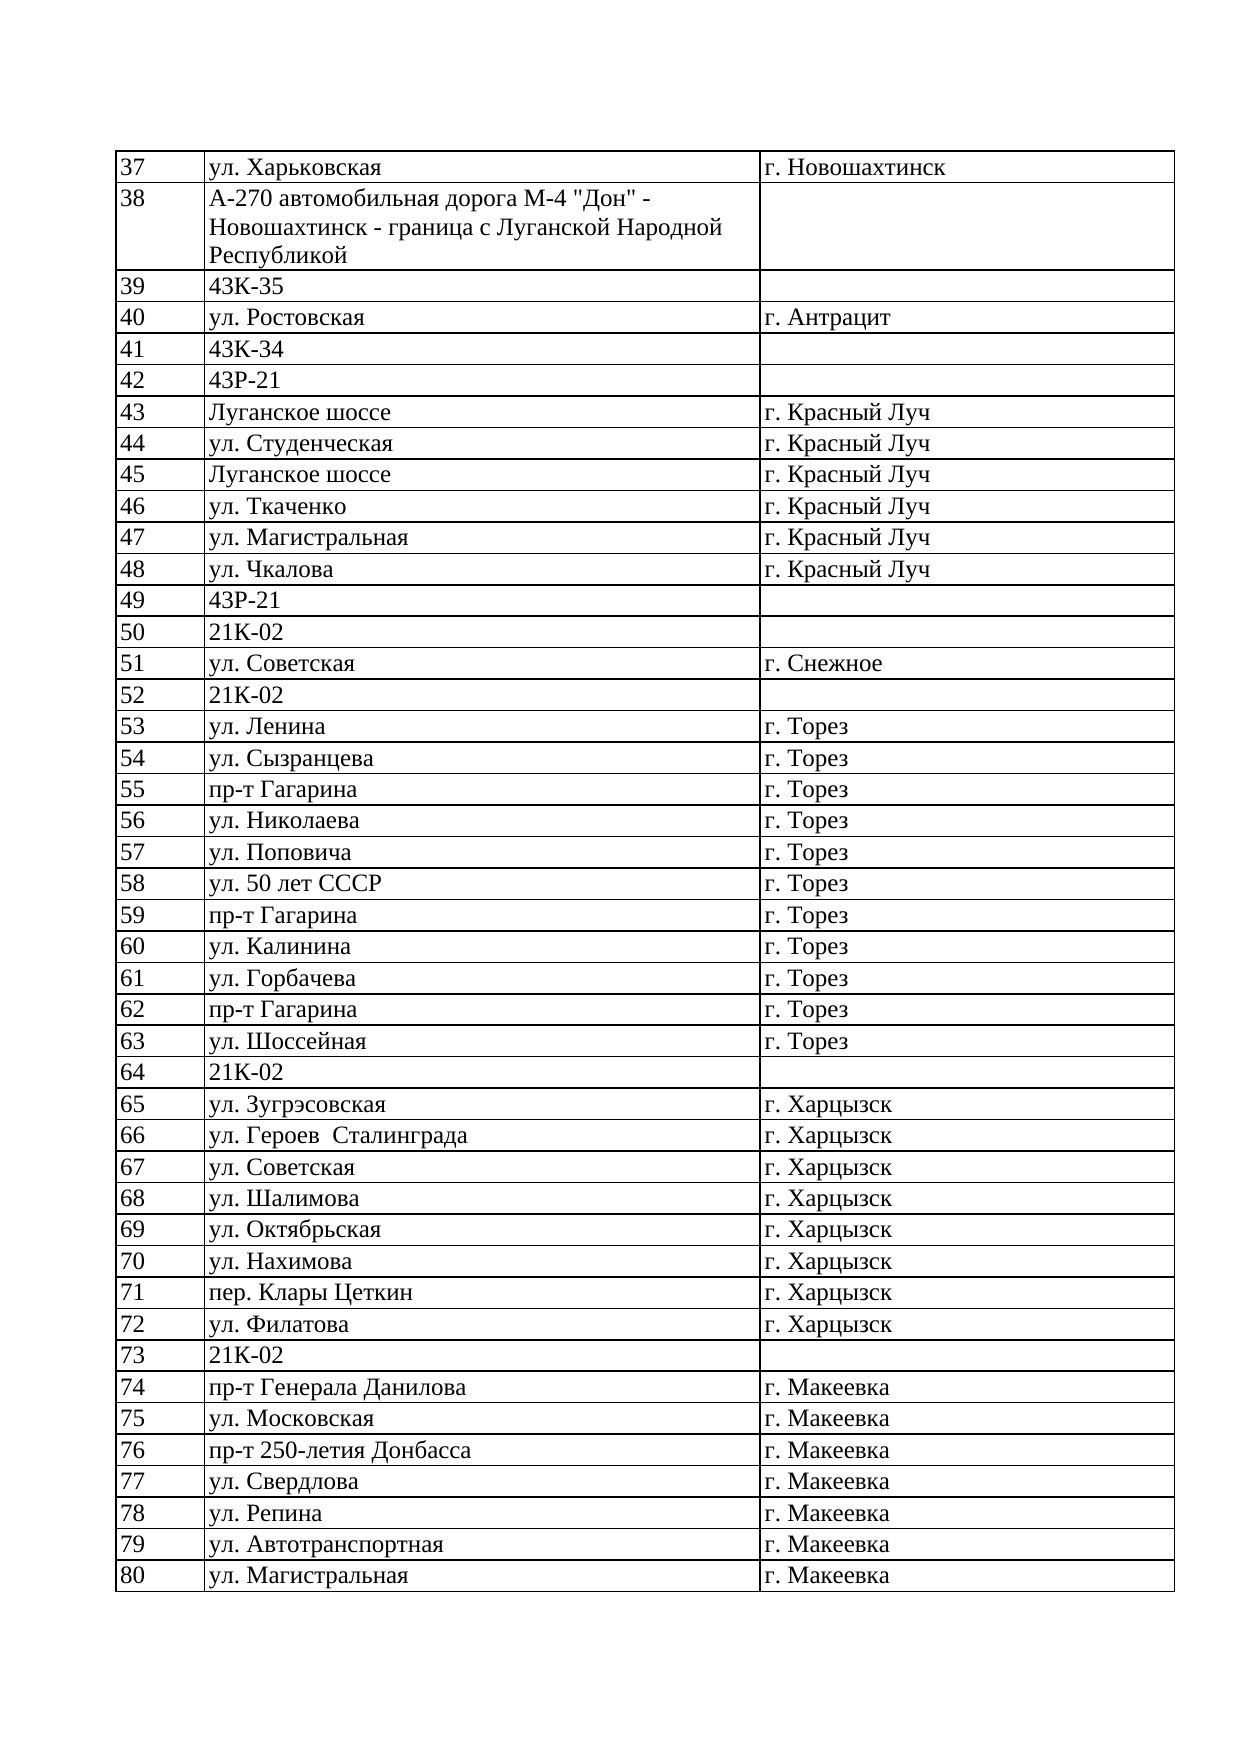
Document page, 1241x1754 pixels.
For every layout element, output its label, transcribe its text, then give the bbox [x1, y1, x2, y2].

table_cell 52 [117, 680, 204, 710]
table_cell 76 [117, 1435, 204, 1465]
table_cell 21К-02 [205, 1057, 759, 1087]
table_cell ул. Свердлова [205, 1466, 759, 1496]
table_cell 58 [117, 869, 204, 898]
table_cell [761, 586, 1174, 615]
table_cell г. Макеевка [761, 1372, 1174, 1402]
table_cell г. Торез [761, 932, 1174, 961]
table_cell ул. Зугрэсовская [205, 1089, 759, 1119]
table_cell ул. Поповича [205, 837, 759, 867]
table_cell г. Красный Луч [761, 554, 1174, 584]
table_cell г. Снежное [761, 648, 1174, 678]
table_cell 77 [117, 1466, 204, 1496]
table_cell г. Макеевка [761, 1466, 1174, 1496]
table_cell 21К-02 [205, 617, 759, 647]
table_cell 46 [117, 491, 204, 521]
table_cell ул. Калинина [205, 932, 759, 961]
table_cell г. Макеевка [761, 1529, 1174, 1559]
table_cell ул. Магистральная [205, 523, 759, 552]
table_cell 73 [117, 1341, 204, 1370]
table_cell 69 [117, 1215, 204, 1244]
table_cell [761, 334, 1174, 364]
table_cell 50 [117, 617, 204, 647]
table_cell г. Торез [761, 1026, 1174, 1056]
table_cell г. Харцызск [761, 1215, 1174, 1244]
table_cell 63 [117, 1026, 204, 1056]
table_cell 56 [117, 806, 204, 836]
table_cell г. Торез [761, 837, 1174, 867]
table_cell ул. Шоссейная [205, 1026, 759, 1056]
table_cell г. Торез [761, 743, 1174, 773]
table_cell г. Торез [761, 774, 1174, 804]
table_cell г. Торез [761, 869, 1174, 898]
table_cell 75 [117, 1403, 204, 1433]
table_cell ул. Шалимова [205, 1183, 759, 1213]
table_cell ул. Горбачева [205, 963, 759, 993]
table_cell 62 [117, 995, 204, 1024]
table_cell 43Р-21 [205, 365, 759, 395]
table_cell 80 [117, 1561, 204, 1591]
table_cell ул. Студенческая [205, 428, 759, 458]
table_cell [761, 1341, 1174, 1370]
table_cell 57 [117, 837, 204, 867]
table_cell ул. Ткаченко [205, 491, 759, 521]
table_cell ул. Октябрьская [205, 1215, 759, 1244]
table_cell [761, 271, 1174, 301]
table_cell г. Красный Луч [761, 428, 1174, 458]
table_cell г. Харцызск [761, 1152, 1174, 1182]
table_cell ул. Героев Сталинграда [205, 1120, 759, 1150]
table_cell пр-т Гагарина [205, 900, 759, 930]
table_cell 43Р-21 [205, 586, 759, 615]
table_cell Луганское шоссе [205, 397, 759, 427]
table_cell 51 [117, 648, 204, 678]
table_cell ул. Харьковская [205, 152, 759, 181]
table_cell г. Харцызск [761, 1278, 1174, 1307]
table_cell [205, 183, 759, 269]
table_cell 70 [117, 1246, 204, 1276]
table_cell 43К-34 [205, 334, 759, 364]
table_cell 54 [117, 743, 204, 773]
table_cell ул. 50 лет СССР [205, 869, 759, 898]
table_cell 71 [117, 1278, 204, 1307]
table_cell [761, 183, 1174, 269]
table_cell ул. Николаева [205, 806, 759, 836]
table_cell пр-т Гагарина [205, 995, 759, 1024]
table_cell 44 [117, 428, 204, 458]
table_cell 39 [117, 271, 204, 301]
table_cell [761, 365, 1174, 395]
table_cell Луганское шоссе [205, 460, 759, 489]
table_cell ул. Нахимова [205, 1246, 759, 1276]
table_cell 40 [117, 302, 204, 332]
table_cell 68 [117, 1183, 204, 1213]
table_cell г. Макеевка [761, 1435, 1174, 1465]
table_cell 48 [117, 554, 204, 584]
table_cell г. Красный Луч [761, 460, 1174, 489]
table_cell г. Торез [761, 963, 1174, 993]
table_cell г. Харцызск [761, 1183, 1174, 1213]
table_cell 66 [117, 1120, 204, 1150]
table_cell 43К-35 [205, 271, 759, 301]
table_cell г. Новошахтинск [761, 152, 1174, 181]
table_cell 38 [117, 183, 204, 269]
table_cell 78 [117, 1498, 204, 1528]
table_cell ул. Чкалова [205, 554, 759, 584]
table_cell г. Красный Луч [761, 491, 1174, 521]
table_cell ул. Сызранцева [205, 743, 759, 773]
table_cell 60 [117, 932, 204, 961]
table_cell г. Макеевка [761, 1561, 1174, 1591]
table_cell г. Красный Луч [761, 523, 1174, 552]
table_cell ул. Автотранспортная [205, 1529, 759, 1559]
table_cell г. Макеевка [761, 1498, 1174, 1528]
table_cell г. Харцызск [761, 1246, 1174, 1276]
table_cell 21К-02 [205, 1341, 759, 1370]
table_cell 42 [117, 365, 204, 395]
table_cell г. Макеевка [761, 1403, 1174, 1433]
table_cell г. Харцызск [761, 1309, 1174, 1339]
table_cell г. Торез [761, 900, 1174, 930]
table_cell 43 [117, 397, 204, 427]
table_cell 45 [117, 460, 204, 489]
table_cell пр-т Генерала Данилова [205, 1372, 759, 1402]
table_cell г. Антрацит [761, 302, 1174, 332]
table_cell 49 [117, 586, 204, 615]
table_cell г. Торез [761, 806, 1174, 836]
table_cell 61 [117, 963, 204, 993]
table_cell 47 [117, 523, 204, 552]
table_cell пр-т Гагарина [205, 774, 759, 804]
table_cell ул. Советская [205, 1152, 759, 1182]
table_cell г. Торез [761, 995, 1174, 1024]
table_cell 74 [117, 1372, 204, 1402]
table_cell [761, 680, 1174, 710]
table_cell 59 [117, 900, 204, 930]
table_cell г. Красный Луч [761, 397, 1174, 427]
table_cell ул. Ленина [205, 711, 759, 741]
table_cell ул. Советская [205, 648, 759, 678]
table_cell 53 [117, 711, 204, 741]
table_cell ул. Репина [205, 1498, 759, 1528]
table_cell ул. Магистральная [205, 1561, 759, 1591]
table_cell ул. Ростовская [205, 302, 759, 332]
table_cell ул. Московская [205, 1403, 759, 1433]
table_cell пер. Клары Цеткин [205, 1278, 759, 1307]
table_cell пр-т 250-летия Донбасса [205, 1435, 759, 1465]
table_cell [761, 1057, 1174, 1087]
table_cell 55 [117, 774, 204, 804]
table_cell ул. Филатова [205, 1309, 759, 1339]
table_cell 72 [117, 1309, 204, 1339]
table_cell 65 [117, 1089, 204, 1119]
table_cell г. Харцызск [761, 1089, 1174, 1119]
table_cell 64 [117, 1057, 204, 1087]
table_cell г. Торез [761, 711, 1174, 741]
table_cell г. Харцызск [761, 1120, 1174, 1150]
table_cell 21К-02 [205, 680, 759, 710]
table_cell 41 [117, 334, 204, 364]
table_cell [761, 617, 1174, 647]
table_cell 79 [117, 1529, 204, 1559]
table_cell 67 [117, 1152, 204, 1182]
table_cell 37 [117, 152, 204, 181]
